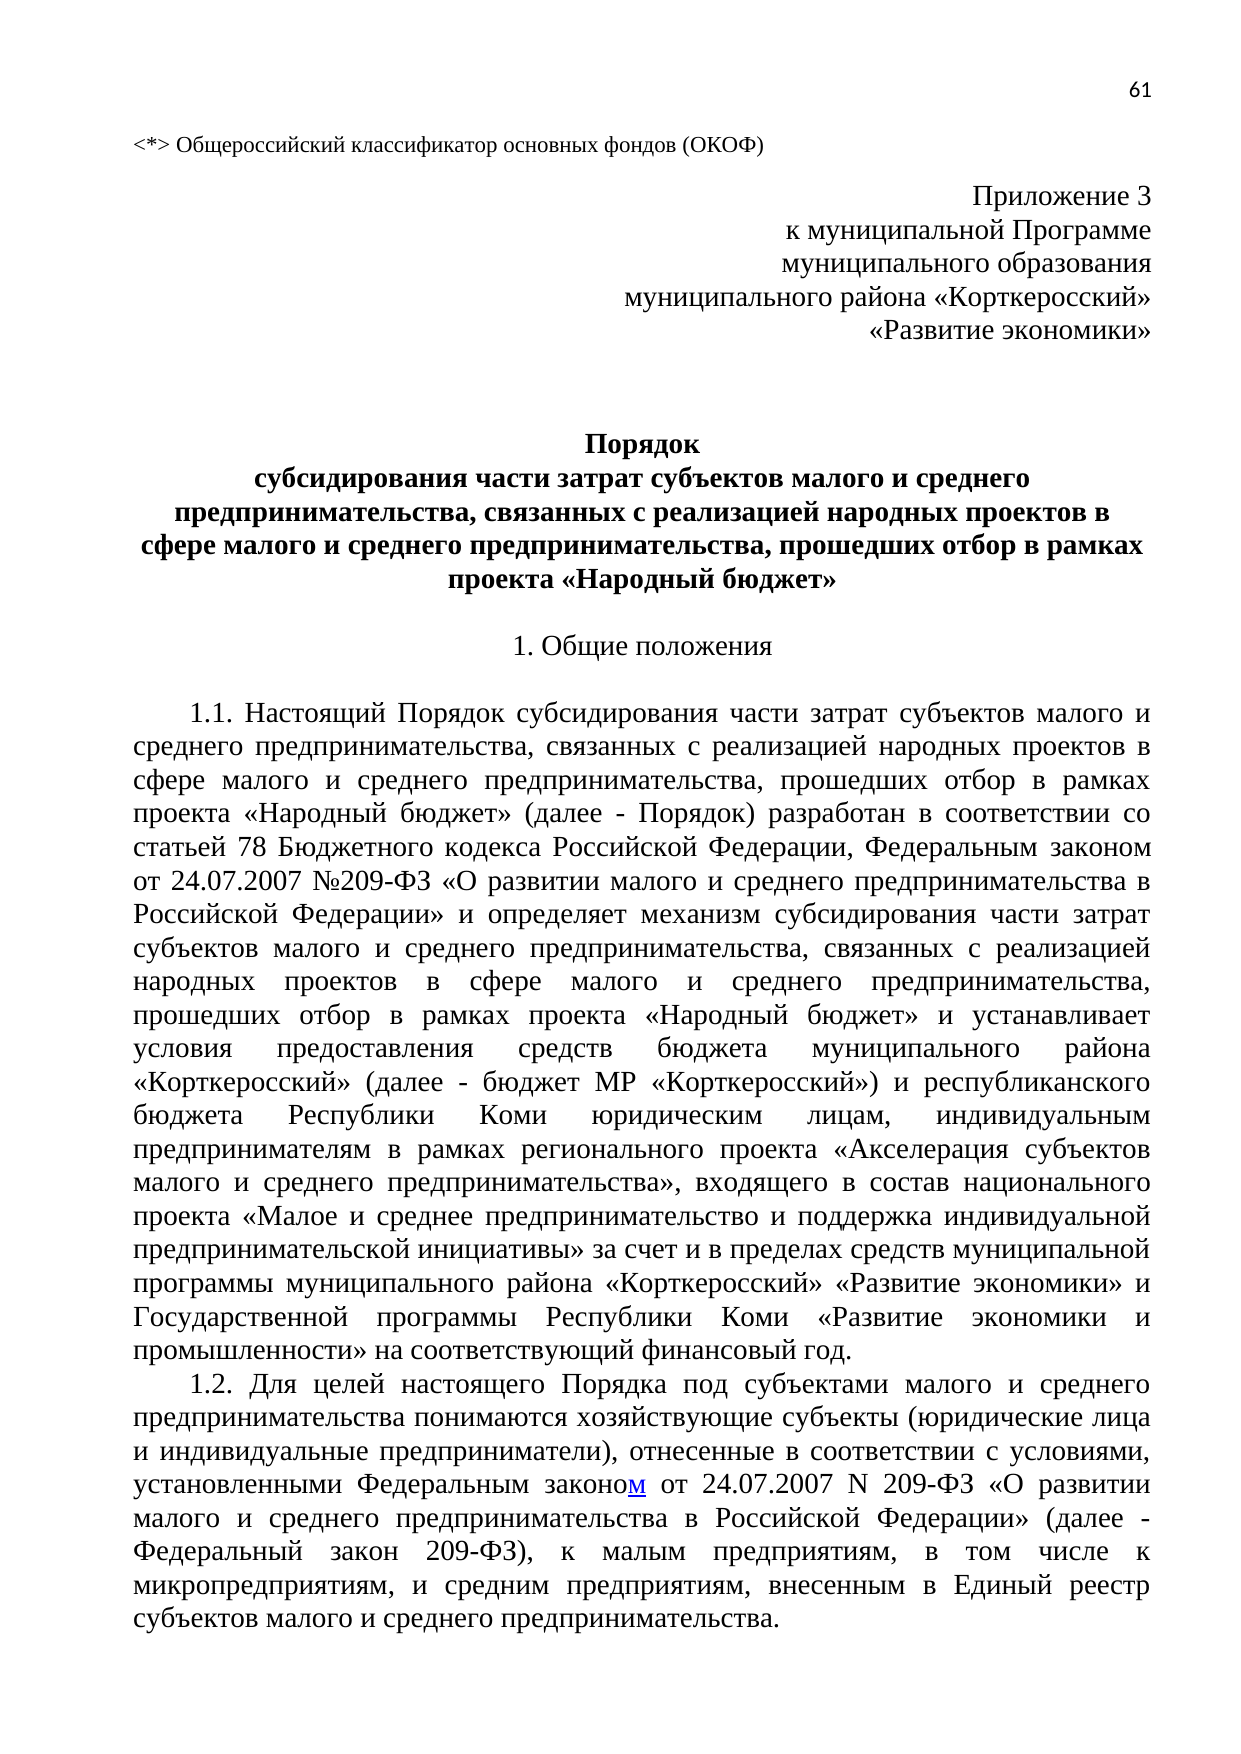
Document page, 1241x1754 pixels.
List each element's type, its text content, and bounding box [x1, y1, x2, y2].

text субсидирования части затрат субъектов малого и среднего предпринимательства, связанных с реализацией народных проектов в сфере малого и среднего предпринимательства, прошедших отбор в рамках проекта «Народный бюджет» [133, 460, 1152, 594]
text 1.1. Настоящий Порядок субсидирования части затрат субъектов малого и среднего предпринимательства, связанных с реализацией народных проектов в сфере малого и среднего предпринимательства, прошедших отбор в рамках проекта «Народный бюджет» (далее - Порядок) разработан в соответствии со статьей 78 Бюджетного кодекса Российской Федерации, Федеральным законом от 24.07.2007 №209-ФЗ «О развитии малого и среднего предпринимательства в Российской Федерации» и определяет механизм субсидирования части затрат субъектов малого и среднего предпринимательства, связанных с реализацией народных проектов в сфере малого и среднего предпринимательства, прошедших отбор в рамках проекта «Народный бюджет» и устанавливает условия предоставления средств бюджета муниципального района «Корткеросский» (далее - бюджет МР «Корткеросский») и республиканского бюджета Республики Коми юридическим лицам, индивидуальным предпринимателям в рамках регионального проекта «Акселерация субъектов малого и среднего предпринимательства», входящего в состав национального проекта «Малое и среднее предпринимательство и поддержка индивидуальной предпринимательской инициативы» за счет и в пределах средств муниципальной программы муниципального района «Корткеросский» «Развитие экономики» и Государственной программы Республики Коми «Развитие экономики и промышленности» на соответствующий финансовый год. [133, 695, 1152, 1366]
text Порядок [133, 427, 1152, 460]
text 1.2. Для целей настоящего Порядка под субъектами малого и среднего предпринимательства понимаются хозяйствующие субъекты (юридические лица и индивидуальные предприниматели), отнесенные в соответствии с условиями, установленными Федеральным законом от 24.07.2007 N 209-ФЗ «О развитии малого и среднего предпринимательства в Российской Федерации» (далее - Федеральный закон 209-ФЗ), к малым предприятиям, в том числе к микропредприятиям, и средним предприятиям, внесенным в Единый реестр субъектов малого и среднего предпринимательства. [133, 1366, 1152, 1634]
text к муниципальной Программе [133, 212, 1152, 245]
text Приложение 3 [133, 178, 1152, 212]
text муниципального района «Корткеросский» [133, 279, 1152, 312]
text «Развитие экономики» [133, 312, 1152, 346]
text муниципального образования [133, 245, 1152, 279]
text 1. Общие положения [133, 628, 1152, 661]
text <*> Общероссийский классификатор основных фондов (ОКОФ) [133, 131, 1152, 157]
